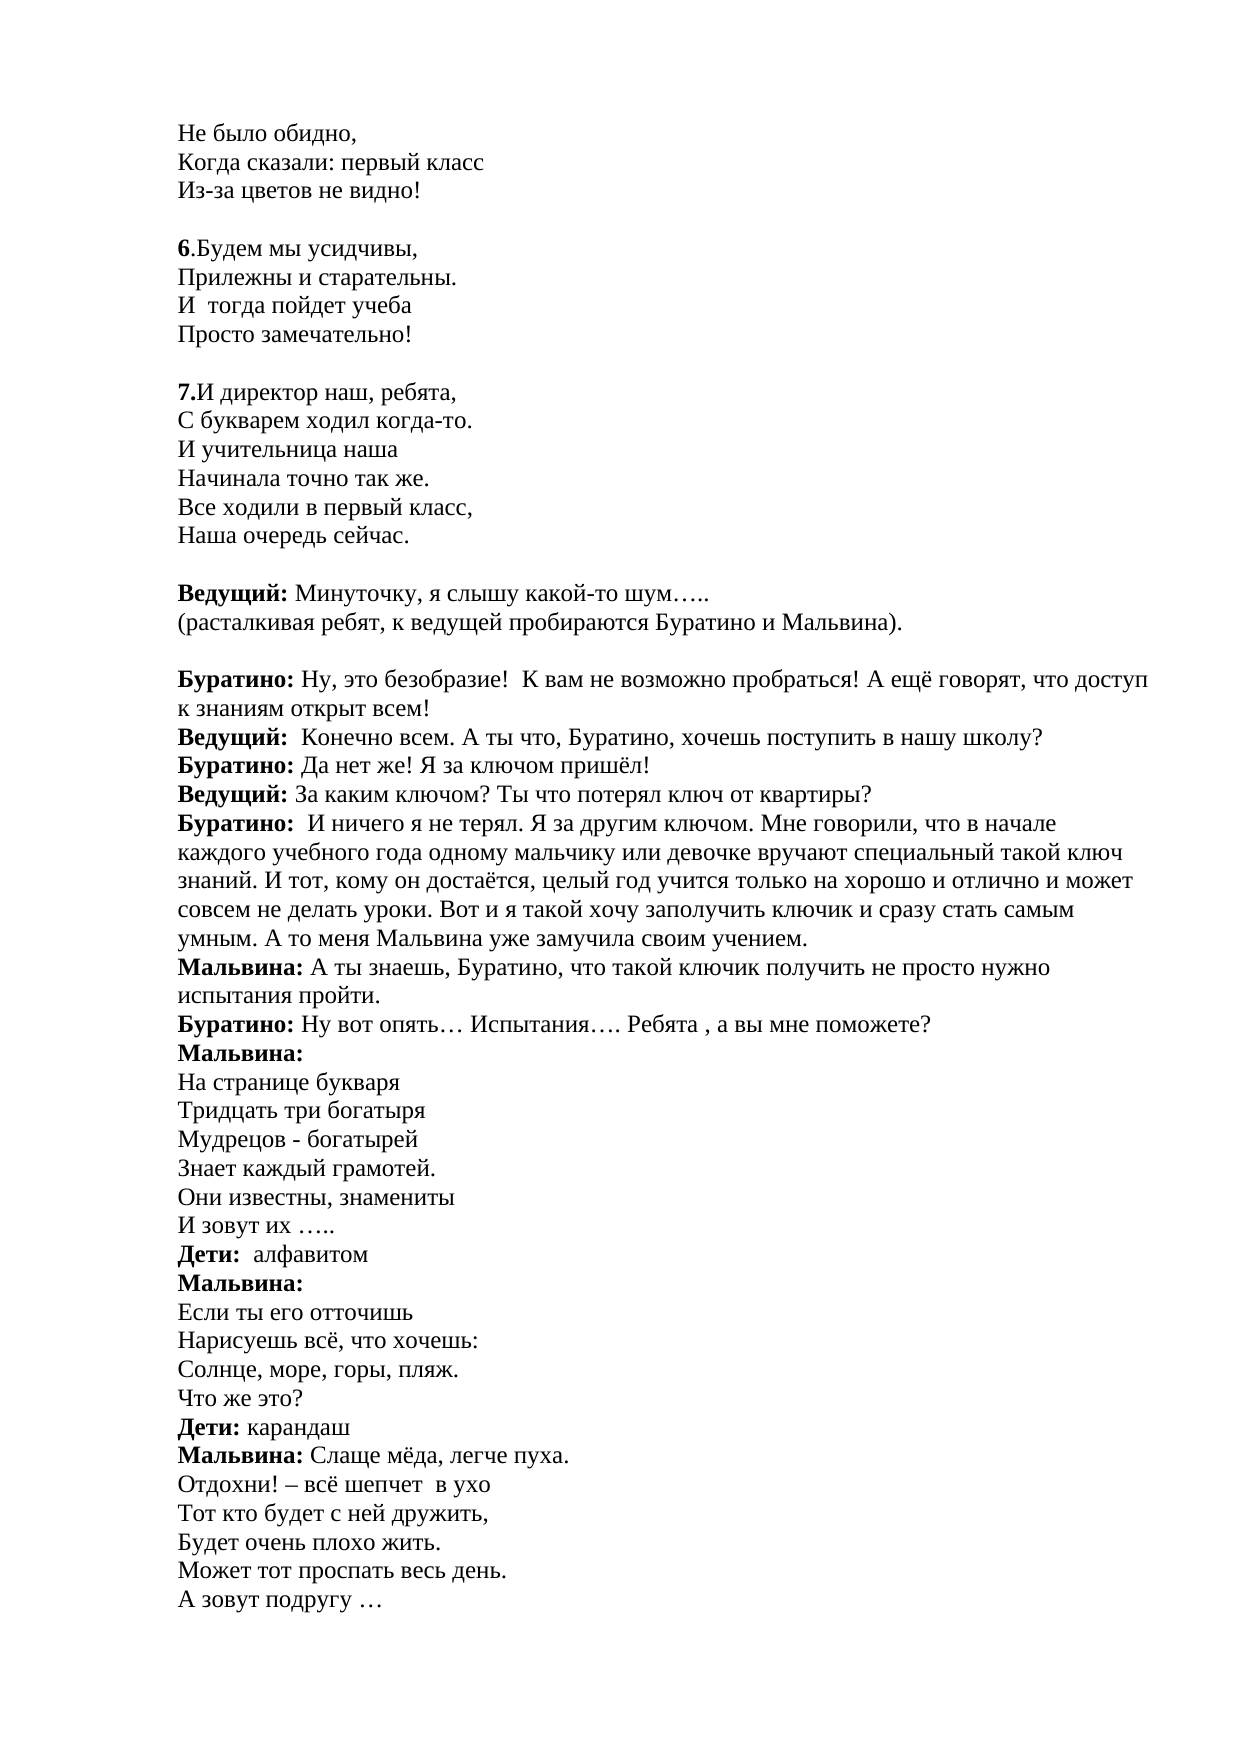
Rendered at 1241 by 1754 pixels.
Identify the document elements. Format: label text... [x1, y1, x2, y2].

text 7.И директор наш, ребята, [177, 377, 1152, 406]
text Знает каждый грамотей. [177, 1153, 1152, 1182]
text А зовут подругу … [177, 1584, 1152, 1613]
text Отдохни! – всё шепчет в ухо [177, 1469, 1152, 1498]
text Что же это? [177, 1383, 1152, 1412]
text Все ходили в первый класс, [177, 492, 1152, 521]
text Дети: карандаш [177, 1412, 1152, 1441]
text И учительница наша [177, 434, 1152, 463]
text Они известны, знамениты [177, 1182, 1152, 1211]
text Из-за цветов не видно! [177, 176, 1152, 204]
text И зовут их ….. [177, 1211, 1152, 1239]
text Мальвина: [177, 1038, 1152, 1067]
text Просто замечательно! [177, 319, 1152, 348]
text Мальвина: А ты знаешь, Буратино, что такой ключик получить не просто нужно испытания пройти. [177, 952, 1152, 1009]
text Мальвина: Слаще мёда, легче пуха. [177, 1441, 1152, 1469]
text Тридцать три богатыря [177, 1096, 1152, 1124]
text (расталкивая ребят, к ведущей пробираются Буратино и Мальвина). [177, 607, 1152, 636]
text На странице букваря [177, 1067, 1152, 1096]
text С букварем ходил когда-то. [177, 406, 1152, 434]
text Буратино: Ну вот опять… Испытания…. Ребята , а вы мне поможете? [177, 1009, 1152, 1038]
text Нарисуешь всё, что хочешь: [177, 1326, 1152, 1354]
text Прилежны и старательны. [177, 262, 1152, 291]
text Солнце, море, горы, пляж. [177, 1354, 1152, 1383]
text Если ты его отточишь [177, 1297, 1152, 1326]
text Буратино: Ну, это безобразие! К вам не возможно пробраться! А ещё говорят, что доступ к знаниям открыт всем! [177, 664, 1152, 722]
text Начинала точно так же. [177, 463, 1152, 492]
text Когда сказали: первый класс [177, 147, 1152, 176]
text Мудрецов - богатырей [177, 1124, 1152, 1153]
text Ведущий: Минуточку, я слышу какой-то шум….. [177, 578, 1152, 607]
text Наша очередь сейчас. [177, 521, 1152, 549]
text И тогда пойдет учеба [177, 291, 1152, 319]
text Буратино: И ничего я не терял. Я за другим ключом. Мне говорили, что в начале каждого учебного года одному мальчику или девочке вручают специальный такой ключ знаний. И тот, кому он достаётся, целый год учится только на хорошо и отлично и может совсем не делать уроки. Вот и я такой хочу заполучить ключик и сразу стать самым умным. А то меня Мальвина уже замучила своим учением. [177, 808, 1152, 952]
text Ведущий: За каким ключом? Ты что потерял ключ от квартиры? [177, 779, 1152, 808]
text Будет очень плохо жить. [177, 1527, 1152, 1556]
text Тот кто будет с ней дружить, [177, 1498, 1152, 1527]
text Не было обидно, [177, 118, 1152, 147]
text Дети: алфавитом [177, 1239, 1152, 1268]
text Мальвина: [177, 1268, 1152, 1297]
text Может тот проспать весь день. [177, 1556, 1152, 1584]
text 6.Будем мы усидчивы, [177, 233, 1152, 262]
text Ведущий: Конечно всем. А ты что, Буратино, хочешь поступить в нашу школу? [177, 722, 1152, 751]
text Буратино: Да нет же! Я за ключом пришёл! [177, 751, 1152, 779]
